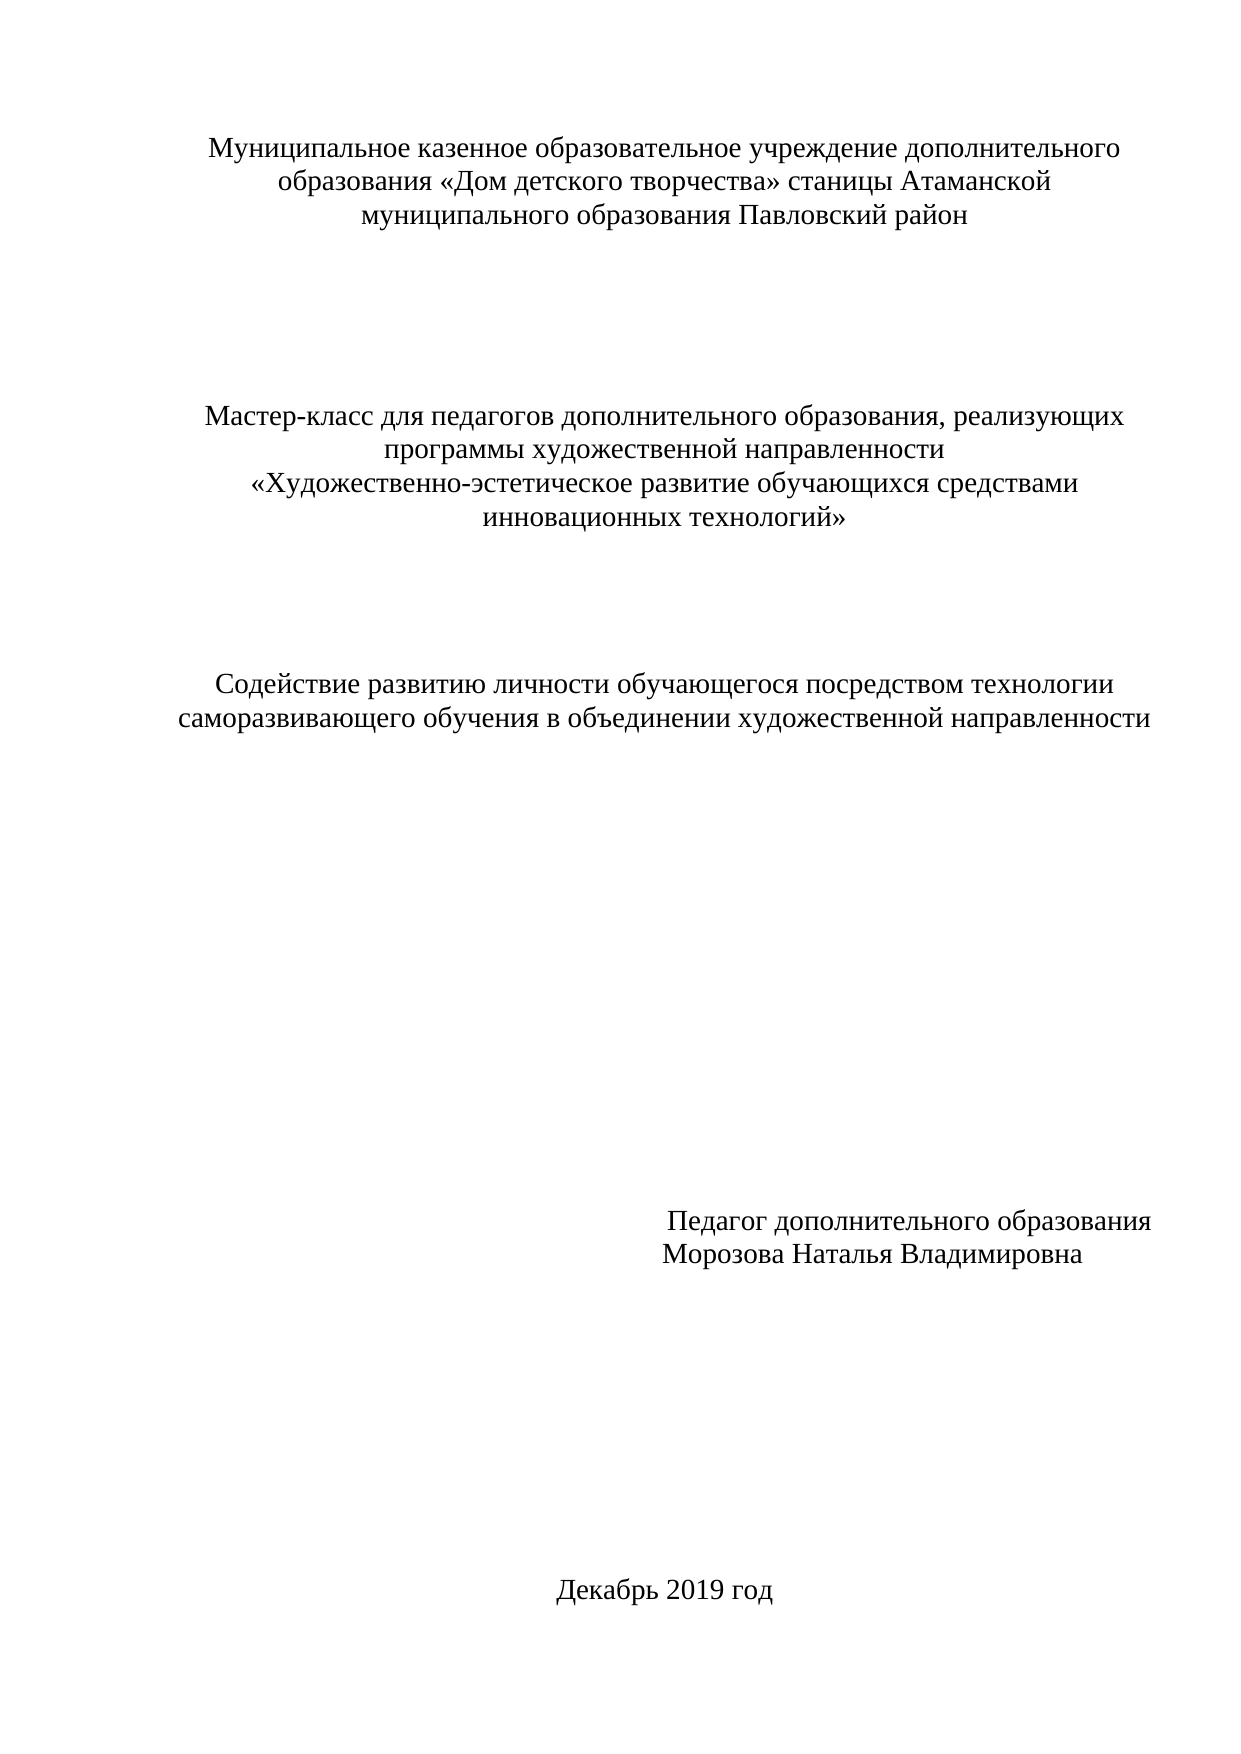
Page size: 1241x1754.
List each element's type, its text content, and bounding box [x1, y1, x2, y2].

text Педагог дополнительного образования [177, 1203, 1152, 1237]
text Морозова Наталья Владимировна [177, 1237, 1152, 1270]
text «Художественно-эстетическое развитие обучающихся средствами инновационных технологий» [177, 465, 1152, 532]
text Муниципальное казенное образовательное учреждение дополнительного образования «Дом детского творчества» станицы Атаманской муниципального образования Павловский район [177, 130, 1152, 230]
text Мастер-класс для педагогов дополнительного образования, реализующих программы художественной направленности [177, 398, 1152, 465]
text Декабрь 2019 год [177, 1572, 1152, 1606]
text Содействие развитию личности обучающегося посредством технологии саморазвивающего обучения в объединении художественной направленности [177, 666, 1152, 733]
